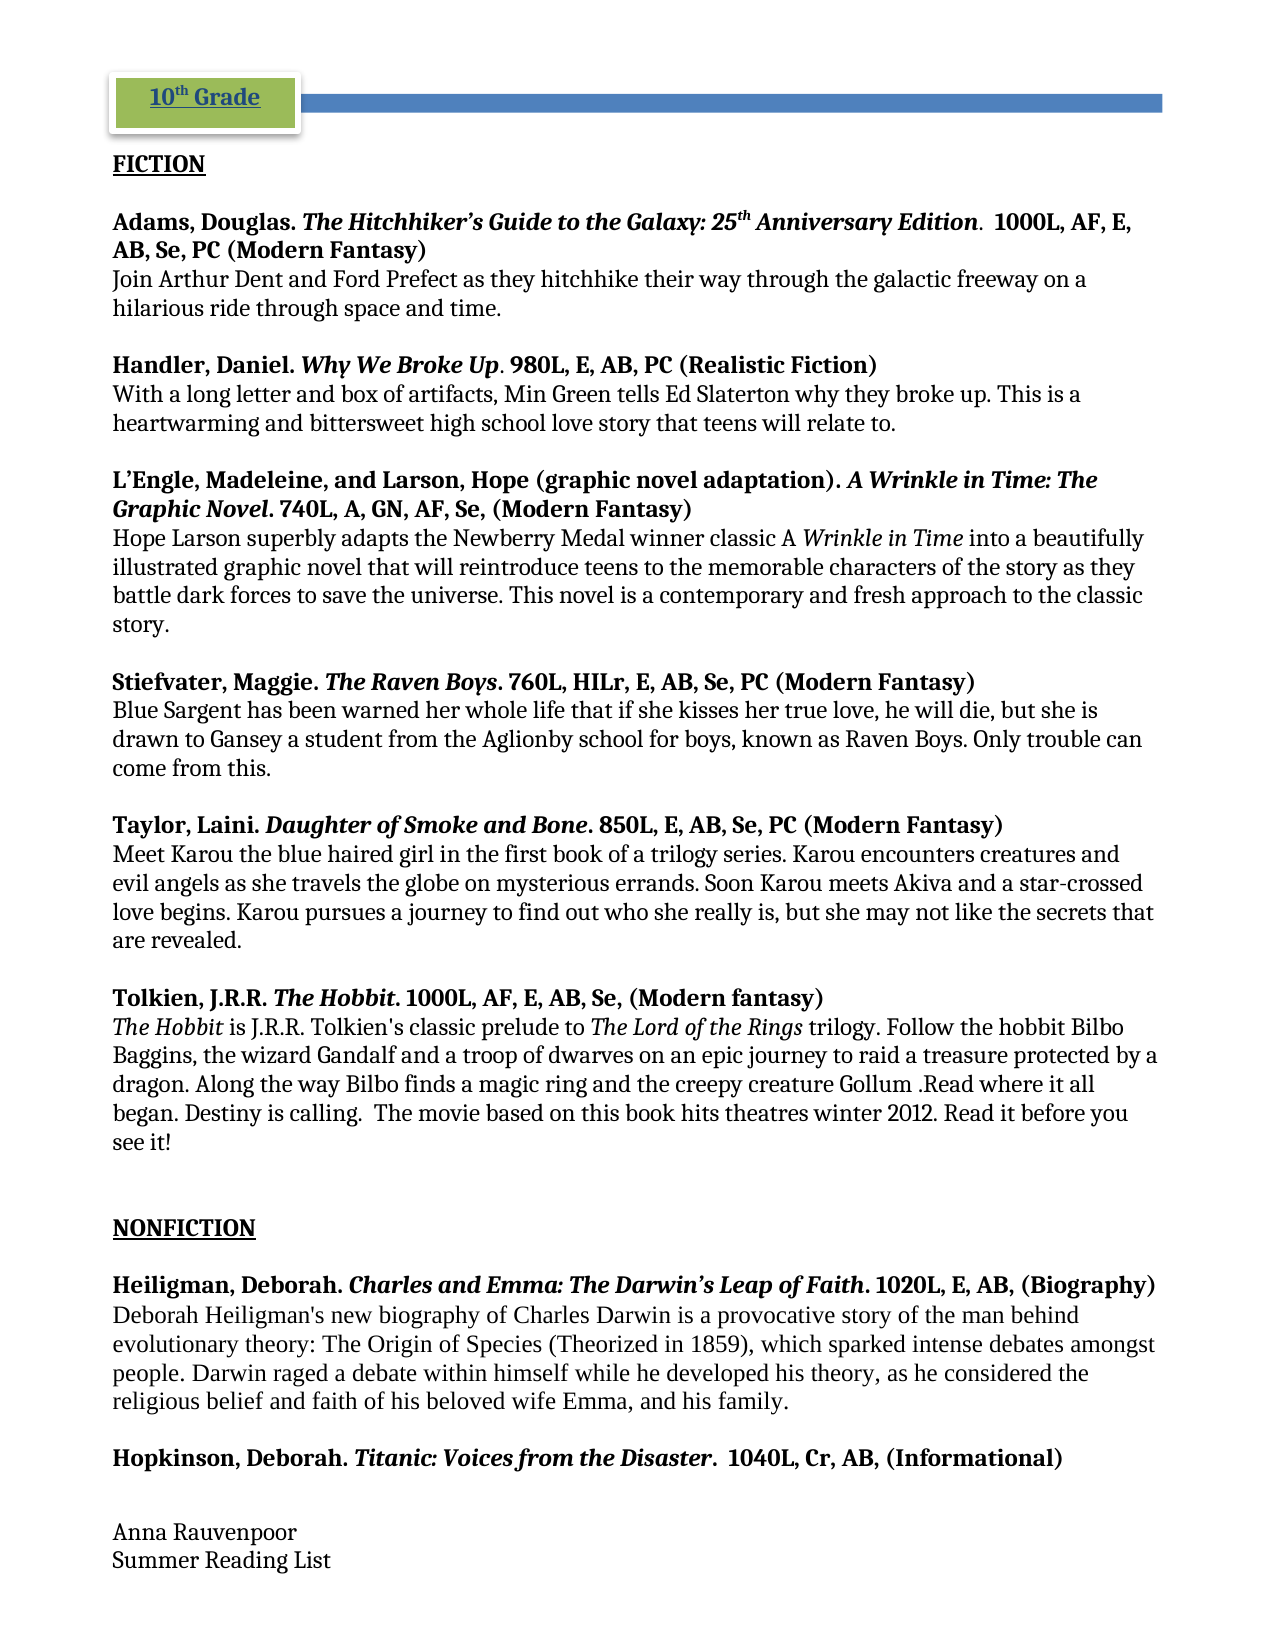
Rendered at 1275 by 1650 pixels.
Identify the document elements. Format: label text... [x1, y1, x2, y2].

text Hopkinson, Deborah. Titanic: Voices from the Disaster. 1040L, Cr, AB, (Informational) [112, 1444, 1162, 1473]
text Adams, Douglas. The Hitchhiker’s Guide to the Galaxy: 25th Anniversary Edition. 1000L, AF, E, AB, Se, PC (Modern Fantasy) [112, 208, 1162, 265]
text Handler, Daniel. Why We Broke Up. 980L, E, AB, PC (Realistic Fiction) [112, 351, 1162, 380]
text The Hobbit is J.R.R. Tolkien's classic prelude to The Lord of the Rings trilogy. Follow the hobbit Bilbo Baggins, the wizard Gandalf and a troop of dwarves on an epic journey to raid a treasure protected by a dragon. Along the way Bilbo finds a magic ring and the creepy creature Gollum .Read where it all began. Destiny is calling. The movie based on this book hits theatres winter 2012. Read it before you see it! [112, 1013, 1162, 1185]
text NONFICTION [112, 1214, 1162, 1243]
text Taylor, Laini. Daughter of Smoke and Bone. 850L, E, AB, Se, PC (Modern Fantasy) Meet Karou the blue haired girl in the first book of a trilogy series. Karou encounters creatures and evil angels as she travels the globe on mysterious errands. Soon Karou meets Akiva and a star-crossed love begins. Karou pursues a journey to find out who she really is, but she may not like the secrets that are revealed. [112, 811, 1162, 955]
text Blue Sargent has been warned her whole life that if she kisses her true love, he will die, but she is drawn to Gansey a student from the Aglionby school for boys, known as Raven Boys. Only trouble can come from this. [112, 696, 1162, 783]
text Stiefvater, Maggie. The Raven Boys. 760L, HILr, E, AB, Se, PC (Modern Fantasy) [112, 668, 1162, 696]
text Join Arthur Dent and Ford Prefect as they hitchhike their way through the galactic freeway on a hilarious ride through space and time. [112, 265, 1162, 323]
text Heiligman, Deborah. Charles and Emma: The Darwin’s Leap of Faith. 1020L, E, AB, (Biography) [112, 1271, 1162, 1300]
text Tolkien, J.R.R. The Hobbit. 1000L, AF, E, AB, Se, (Modern fantasy) [112, 984, 1162, 1013]
text With a long letter and box of artifacts, Min Green tells Ed Slaterton why they broke up. This is a heartwarming and bittersweet high school love story that teens will relate to. [112, 380, 1162, 438]
text Hope Larson superbly adapts the Newberry Medal winner classic A Wrinkle in Time into a beautifully illustrated graphic novel that will reintroduce teens to the memorable characters of the story as they battle dark forces to save the universe. This novel is a contemporary and fresh approach to the classic story. [112, 524, 1162, 639]
text Deborah Heiligman's new biography of Charles Darwin is a provocative story of the man behind evolutionary theory: The Origin of Species (Theorized in 1859), which sparked intense debates amongst people. Darwin raged a debate within himself while he developed his theory, as he considered the religious belief and faith of his beloved wife Emma, and his family. [112, 1300, 1162, 1415]
text FICTION [112, 113, 1162, 179]
text L’Engle, Madeleine, and Larson, Hope (graphic novel adaptation). A Wrinkle in Time: The Graphic Novel. 740L, A, GN, AF, Se, (Modern Fantasy) [112, 466, 1162, 524]
